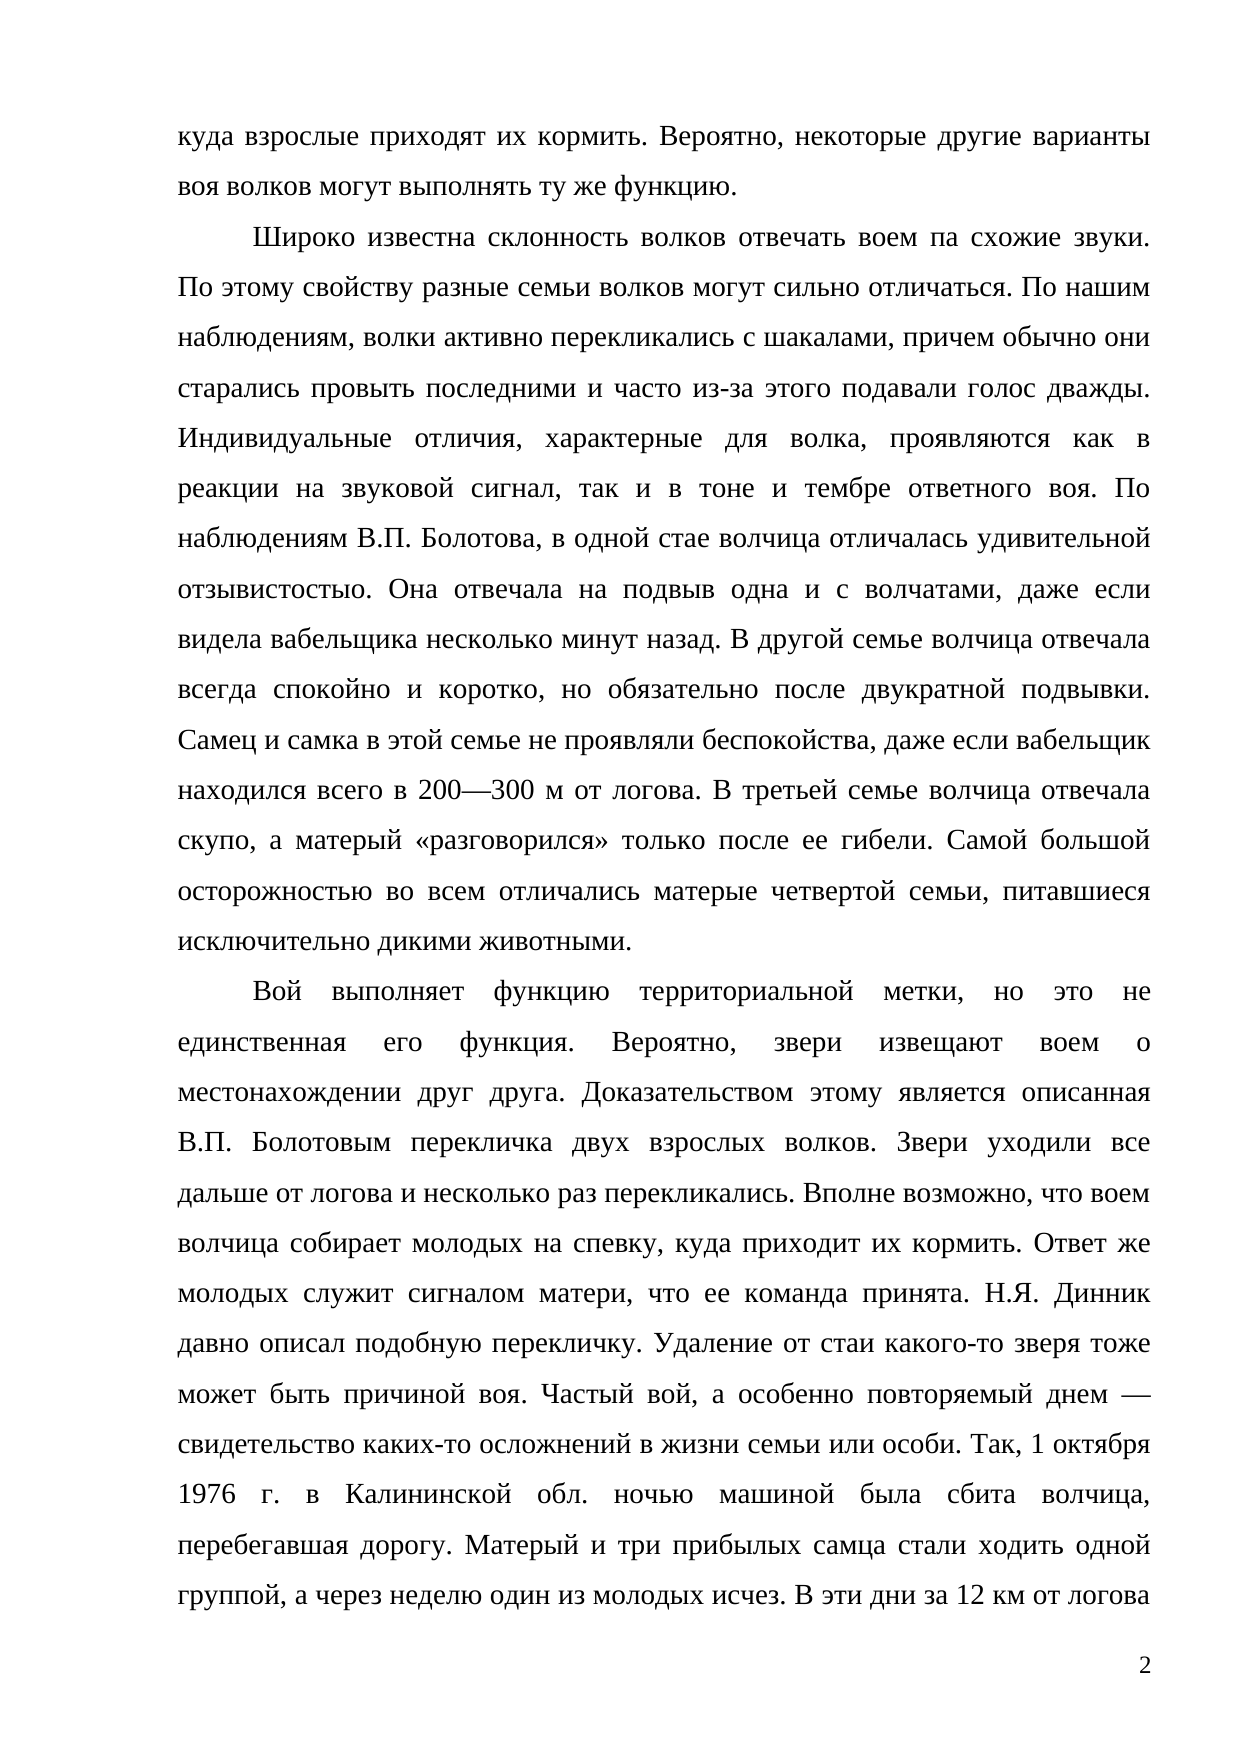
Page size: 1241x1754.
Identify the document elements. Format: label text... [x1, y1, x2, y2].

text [177, 973, 1152, 1611]
text Широко известна склонность волков отвечать воем па схожие звуки. По этому свойству разные семьи волков могут сильно отличаться. По нашим наблюдениям, волки активно перекликались с шакалами, причем обычно они старались провыть последними и часто из-за этого подавали голос дважды. Индивидуальные отличия, характерные для волка, проявляются как в реакции на звуковой сигнал, так и в тоне и тембре ответного воя. По наблюдениям В.П. Болотова, в одной стае волчица отличалась удивительной отзывистостыо. Она отвечала на подвыв одна и с волчатами, даже если видела вабельщика несколько минут назад. В другой семье волчица отвечала всегда спокойно и коротко, но обязательно после двукратной подвывки. Самец и самка в этой семье не проявляли беспокойства, даже если вабельщик находился всего в 200—300 м от логова. В третьей семье волчица отвечала скупо, а матерый «разговорился» только после ее гибели. Самой большой осторожностью во всем отличались матерые четвертой семьи, питавшиеся исключительно дикими животными. [177, 219, 1152, 957]
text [177, 118, 1152, 202]
